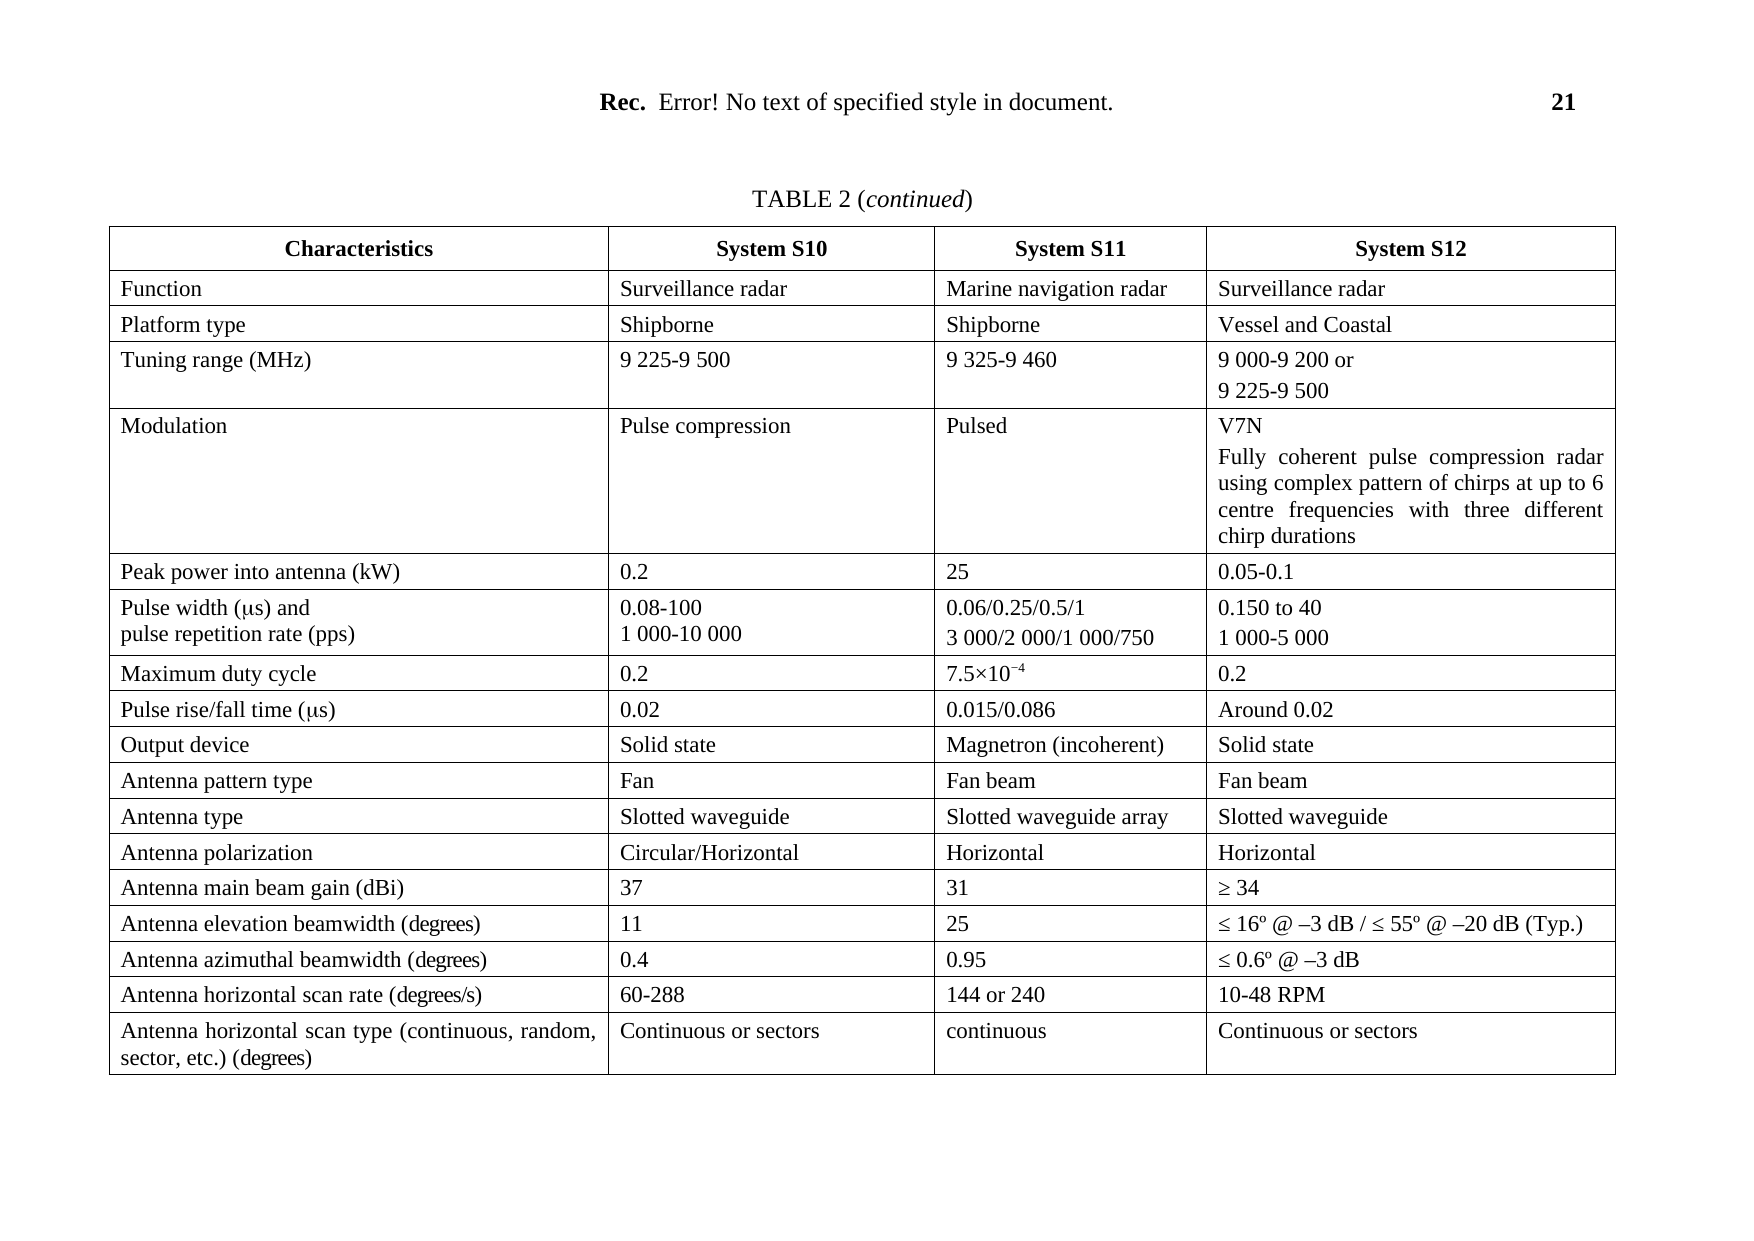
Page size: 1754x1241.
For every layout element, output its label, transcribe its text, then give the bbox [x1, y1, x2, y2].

table_cell 11 [609, 906, 934, 941]
table_cell ≥ 34 [1207, 870, 1615, 905]
table_cell Antenna type [110, 799, 608, 833]
table_cell Antenna polarization [110, 834, 608, 869]
table_header System S12 [1207, 227, 1615, 270]
table_cell 0.05-0.1 [1207, 554, 1615, 588]
table_cell 9 225-9 500 [609, 342, 934, 407]
table_cell 0.95 [935, 942, 1206, 976]
table_cell 0.06/0.25/0.5/1 3 000/2 000/1 000/750 [935, 590, 1206, 655]
table_cell Pulsed [935, 409, 1206, 553]
table_cell Continuous or sectors [609, 1013, 934, 1074]
table_cell Around 0.02 [1207, 691, 1615, 726]
table_cell 0.08-100 1 000-10 000 [609, 590, 934, 655]
table_cell Slotted waveguide array [935, 799, 1206, 833]
table_cell Magnetron (incoherent) [935, 727, 1206, 762]
table_cell 0.2 [609, 656, 934, 690]
table_cell Fan beam [935, 763, 1206, 798]
table_cell Circular/Horizontal [609, 834, 934, 869]
table_cell Fan [609, 763, 934, 798]
table_cell Antenna azimuthal beamwidth (degrees) [110, 942, 608, 976]
table_cell Antenna horizontal scan type (continuous, random, sector, etc.) (degrees) [110, 1013, 608, 1074]
table_cell Surveillance radar [609, 271, 934, 305]
table_cell Continuous or sectors [1207, 1013, 1615, 1074]
table_header Characteristics [110, 227, 608, 270]
table_cell Shipborne [609, 306, 934, 341]
table_cell 25 [935, 906, 1206, 941]
table_cell Modulation [110, 409, 608, 553]
table_cell Surveillance radar [1207, 271, 1615, 305]
table_header System S10 [609, 227, 934, 270]
table_cell 60-288 [609, 977, 934, 1012]
table_cell Solid state [609, 727, 934, 762]
table_cell Marine navigation radar [935, 271, 1206, 305]
table_cell 0.2 [1207, 656, 1615, 690]
table_cell Maximum duty cycle [110, 656, 608, 690]
table_cell 31 [935, 870, 1206, 905]
table_cell Slotted waveguide [609, 799, 934, 833]
table_cell 9 000-9 200 or 9 225-9 500 [1207, 342, 1615, 407]
table_cell Tuning range (MHz) [110, 342, 608, 407]
table_cell 0.015/0.086 [935, 691, 1206, 726]
table_cell Antenna pattern type [110, 763, 608, 798]
table_cell Function [110, 271, 608, 305]
table_cell 10-48 RPM [1207, 977, 1615, 1012]
table_cell Horizontal [1207, 834, 1615, 869]
table_cell Fan beam [1207, 763, 1615, 798]
table_cell Pulse width (s) and pulse repetition rate (pps) [110, 590, 608, 655]
table_cell Vessel and Coastal [1207, 306, 1615, 341]
table_cell continuous [935, 1013, 1206, 1074]
table_cell 0.02 [609, 691, 934, 726]
table_cell 0.4 [609, 942, 934, 976]
table_cell Solid state [1207, 727, 1615, 762]
table_cell 7.5×10−4 [935, 656, 1206, 690]
table_cell Pulse rise/fall time (s) [110, 691, 608, 726]
table_cell 0.2 [609, 554, 934, 588]
table_cell 144 or 240 [935, 977, 1206, 1012]
table_cell Peak power into antenna (kW) [110, 554, 608, 588]
table_cell Horizontal [935, 834, 1206, 869]
table_cell Shipborne [935, 306, 1206, 341]
table_cell Antenna horizontal scan rate (degrees/s) [110, 977, 608, 1012]
table_cell Platform type [110, 306, 608, 341]
table_cell 0.150 to 40 1 000-5 000 [1207, 590, 1615, 655]
table_header System S11 [935, 227, 1206, 270]
table_cell ≤ 0.6º @ –3 dB [1207, 942, 1615, 976]
table_cell Output device [110, 727, 608, 762]
table_cell 9 325-9 460 [935, 342, 1206, 407]
table_cell Antenna main beam gain (dBi) [110, 870, 608, 905]
table_cell 37 [609, 870, 934, 905]
table_cell V7N Fully coherent pulse compression radar using complex pattern of chirps at up to 6 centre frequencies with three different chirp durations [1207, 409, 1615, 553]
table_cell 25 [935, 554, 1206, 588]
table_cell Pulse compression [609, 409, 934, 553]
table_cell ≤ 16º @ –3 dB / ≤ 55º @ –20 dB (Typ.) [1207, 906, 1615, 941]
table_cell Slotted waveguide [1207, 799, 1615, 833]
text TABLE 2 (continued) [118, 156, 1606, 213]
table_cell Antenna elevation beamwidth (degrees) [110, 906, 608, 941]
